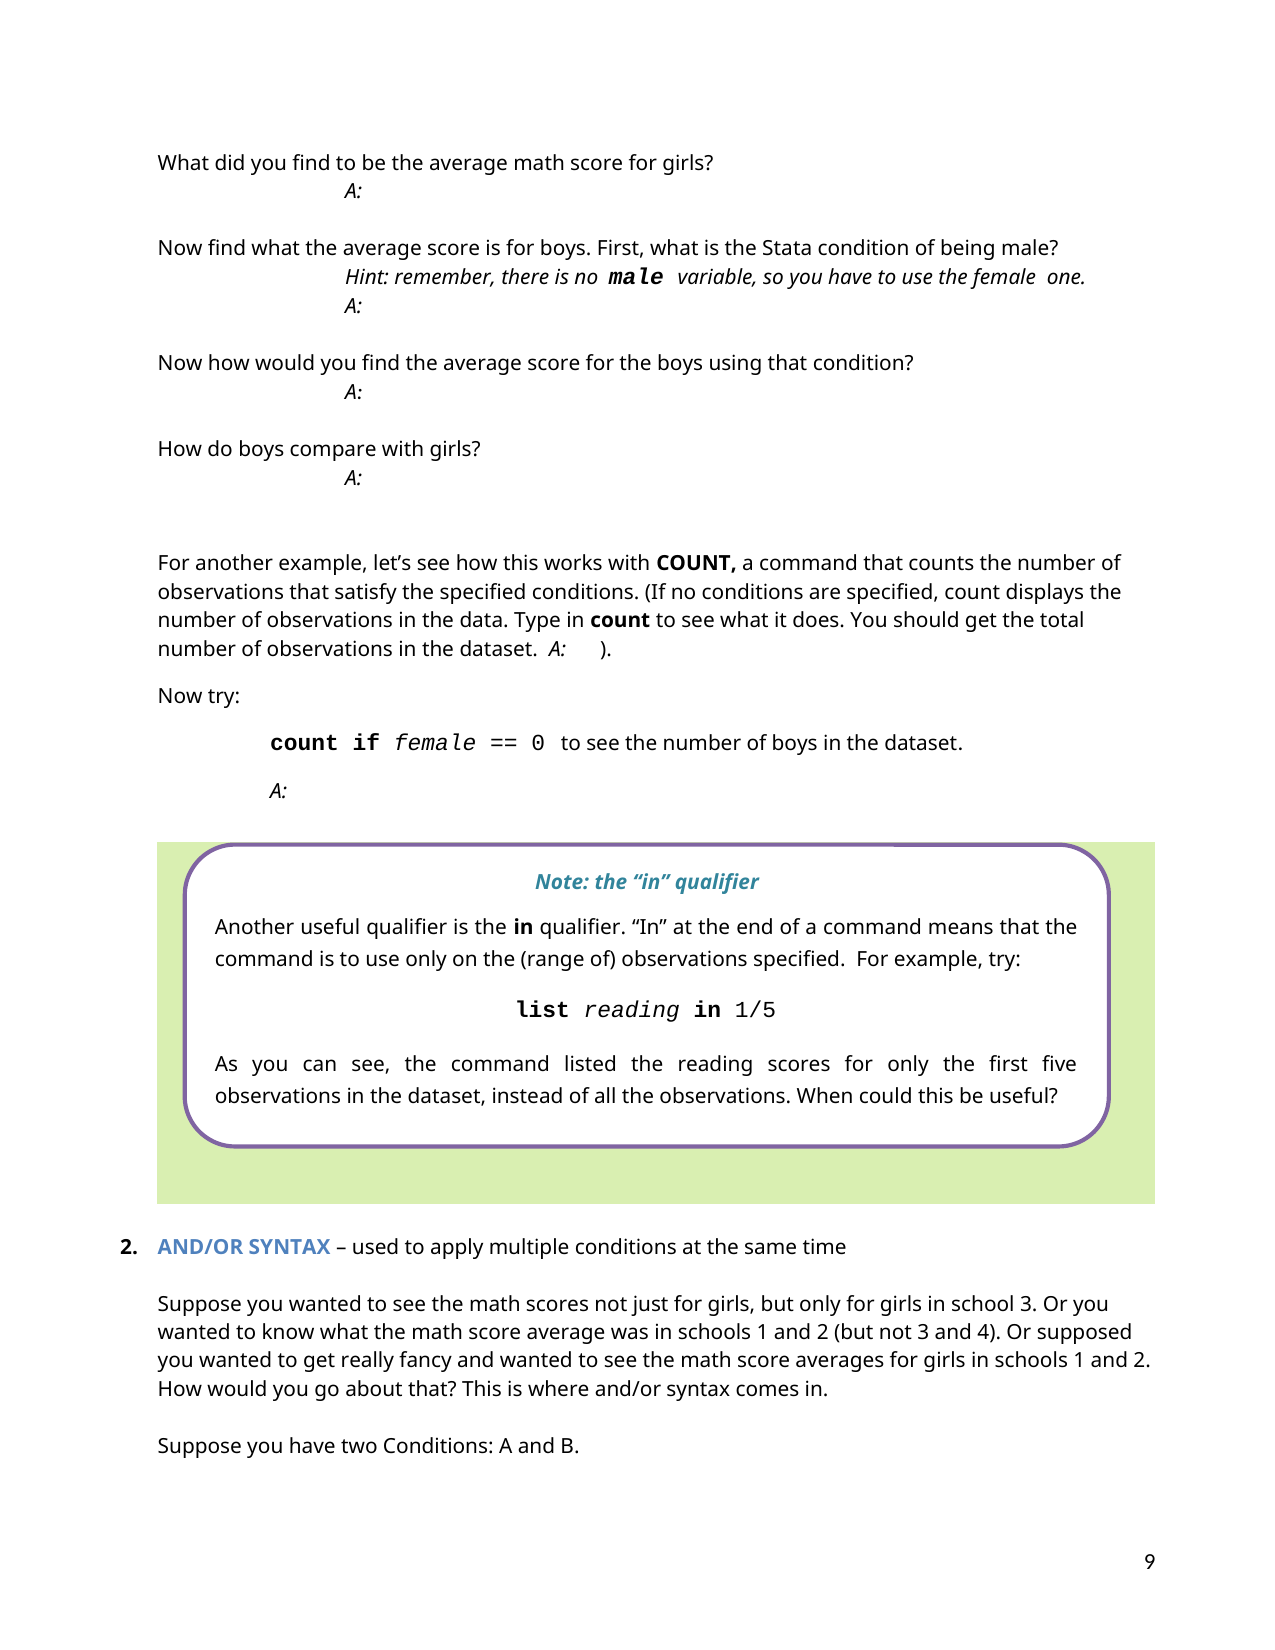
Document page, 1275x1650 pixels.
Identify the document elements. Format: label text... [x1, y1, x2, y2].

list AND/OR SYNTAX – used to apply multiple conditions at the same time [120, 1232, 1155, 1260]
text For another example, let’s see how this works with COUNT, a command that counts the number of observations that satisfy the specified conditions. (If no conditions are specified, count displays the number of observations in the data. Type in count to see what it does. You should get the total number of observations in the dataset. A: 39). [157, 548, 1155, 662]
text count if female == 0 to see the number of boys in the dataset. [120, 728, 1155, 757]
text A: The boys’ score is higher, although it does not seem significant judging by the standard deviations. [345, 463, 1155, 520]
text Suppose you wanted to see the math scores not just for girls, but only for girls in school 3. Or you wanted to know what the math score average was in schools 1 and 2 (but not 3 and 4). Or supposed you wanted to get really fancy and wanted to see the math score averages for girls in schools 1 and 2. How would you go about that? This is where and/or syntax comes in. [157, 1289, 1155, 1402]
text How do boys compare with girls? [157, 434, 1155, 463]
text A: female == 0 [157, 291, 1155, 320]
text Hint: remember, there is no male variable, so you have to use the female one. [157, 262, 1155, 291]
text A: summ math if female == 0; the answer is 83.3 [157, 377, 1155, 406]
text Suppose you have two Conditions: A and B. [157, 1431, 1155, 1459]
text A: 18 [120, 776, 1155, 804]
text A: 80.1 [157, 176, 1155, 205]
text Now try: [157, 681, 1155, 709]
text What did you find to be the average math score for girls? [157, 148, 1155, 176]
text Now how would you find the average score for the boys using that condition? [157, 348, 1155, 377]
text Now find what the average score is for boys. First, what is the Stata condition of being male? [157, 233, 1155, 262]
